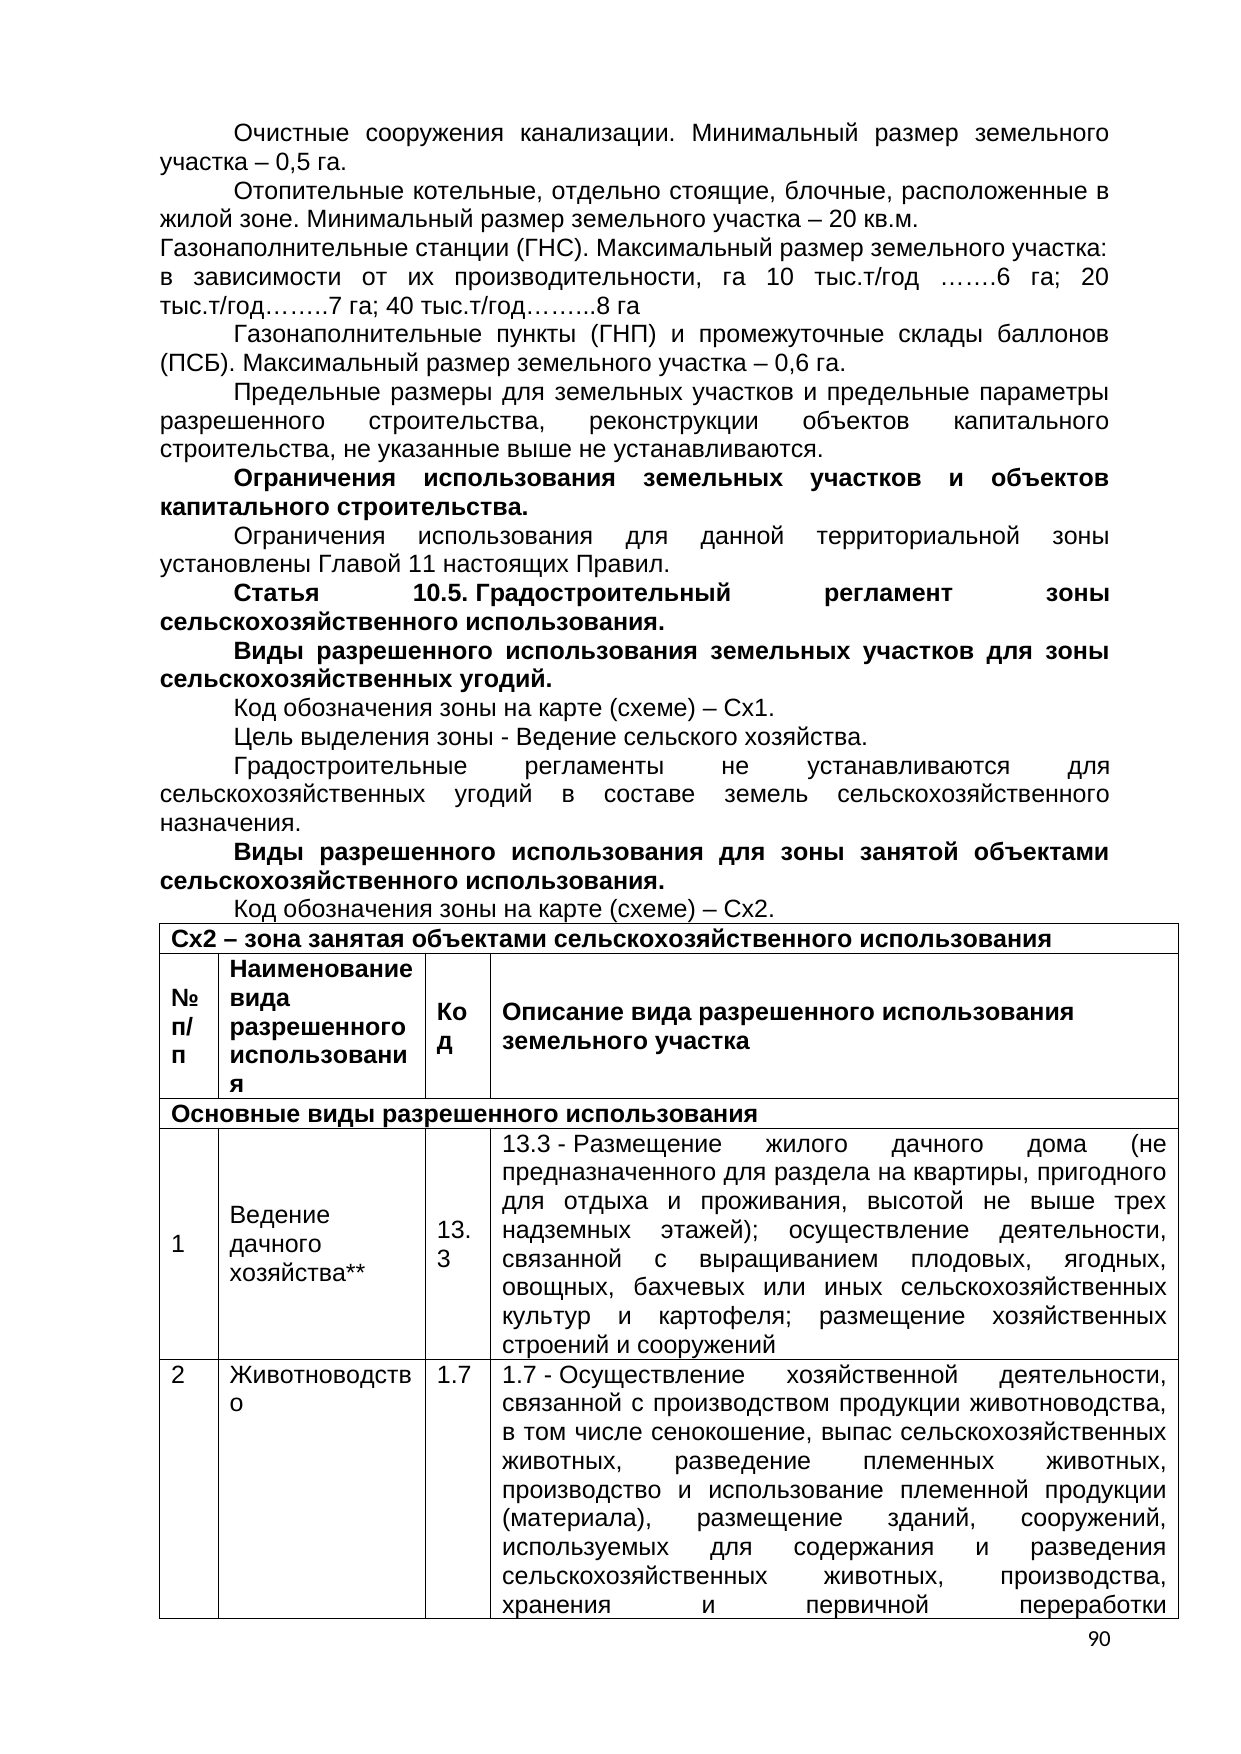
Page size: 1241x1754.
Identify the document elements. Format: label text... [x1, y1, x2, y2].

list Статья 10.5. Градостроительный регламент зоны сельскохозяйственного использования. [159, 578, 1110, 636]
text Цель выделения зоны - Ведение сельского хозяйства. [159, 722, 1110, 751]
table_cell Код [426, 954, 490, 1098]
list Ограничения использования земельных участков и объектов капитального строительства. [159, 463, 1110, 521]
table_cell 2 [160, 1360, 218, 1618]
text Ограничения использования для данной территориальной зоны установлены Главой 11 настоящих Правил. [159, 521, 1110, 578]
list Отопительные котельные, отдельно стоящие, блочные, расположенные в жилой зоне. Минимальный размер земельного участка – 20 кв.м. [159, 176, 1110, 233]
list Очистные сооружения канализации. Минимальный размер земельного участка – . [159, 118, 1110, 176]
text Газонаполнительные станции (ГНС). Максимальный размер земельного участка: [159, 233, 1110, 262]
list Виды разрешенного использования для зоны занятой объектами сельскохозяйственного использования. [159, 837, 1110, 894]
table_header Сх2 – зона занятая объектами сельскохозяйственного использования [160, 924, 1178, 953]
table_cell Животноводство [219, 1360, 425, 1618]
list Предельные размеры для земельных участков и предельные параметры разрешенного строительства, реконструкции объектов капитального строительства, не указанные выше не устанавливаются. [159, 377, 1110, 463]
table_cell 1 [160, 1129, 218, 1358]
list Виды разрешенного использования земельных участков для зоны сельскохозяйственных угодий. [159, 636, 1110, 693]
text Код обозначения зоны на карте (схеме) – Сх1. [159, 693, 1110, 722]
table_cell Основные виды разрешенного использования [160, 1099, 1178, 1127]
table_cell 13.3 - Размещение жилого дачного дома (не предназначенного для раздела на квартиры, пригодного для отдыха и проживания, высотой не выше трех надземных этажей); осуществление деятельности, связанной с выращиванием плодовых, ягодных, овощных, бахчевых или иных сельскохозяйственных культур и картофеля; размещение хозяйственных строений и сооружений [491, 1129, 1178, 1358]
text в зависимости от их производительности, га 10 тыс.т/год …….6 га; 20 тыс.т/год……..7 га; 40 тыс.т/год……...8 га [159, 262, 1110, 319]
table_cell Наименование вида разрешенного использования [219, 954, 425, 1098]
table_cell Ведение дачного хозяйства** [219, 1129, 425, 1358]
table_cell № п/п [160, 954, 218, 1098]
list Газонаполнительные пункты (ГНП) и промежуточные склады баллонов (ПСБ). Максимальный размер земельного участка – . [159, 319, 1110, 377]
table_cell 1.7 [426, 1360, 490, 1618]
table_cell 13.3 [426, 1129, 490, 1358]
text Код обозначения зоны на карте (схеме) – Сх2. [159, 894, 1110, 923]
list Градостроительные регламенты не устанавливаются для сельскохозяйственных угодий в составе земель сельскохозяйственного назначения. [159, 751, 1110, 837]
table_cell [491, 1360, 1178, 1618]
table_cell Описание вида разрешенного использования земельного участка [491, 954, 1178, 1098]
